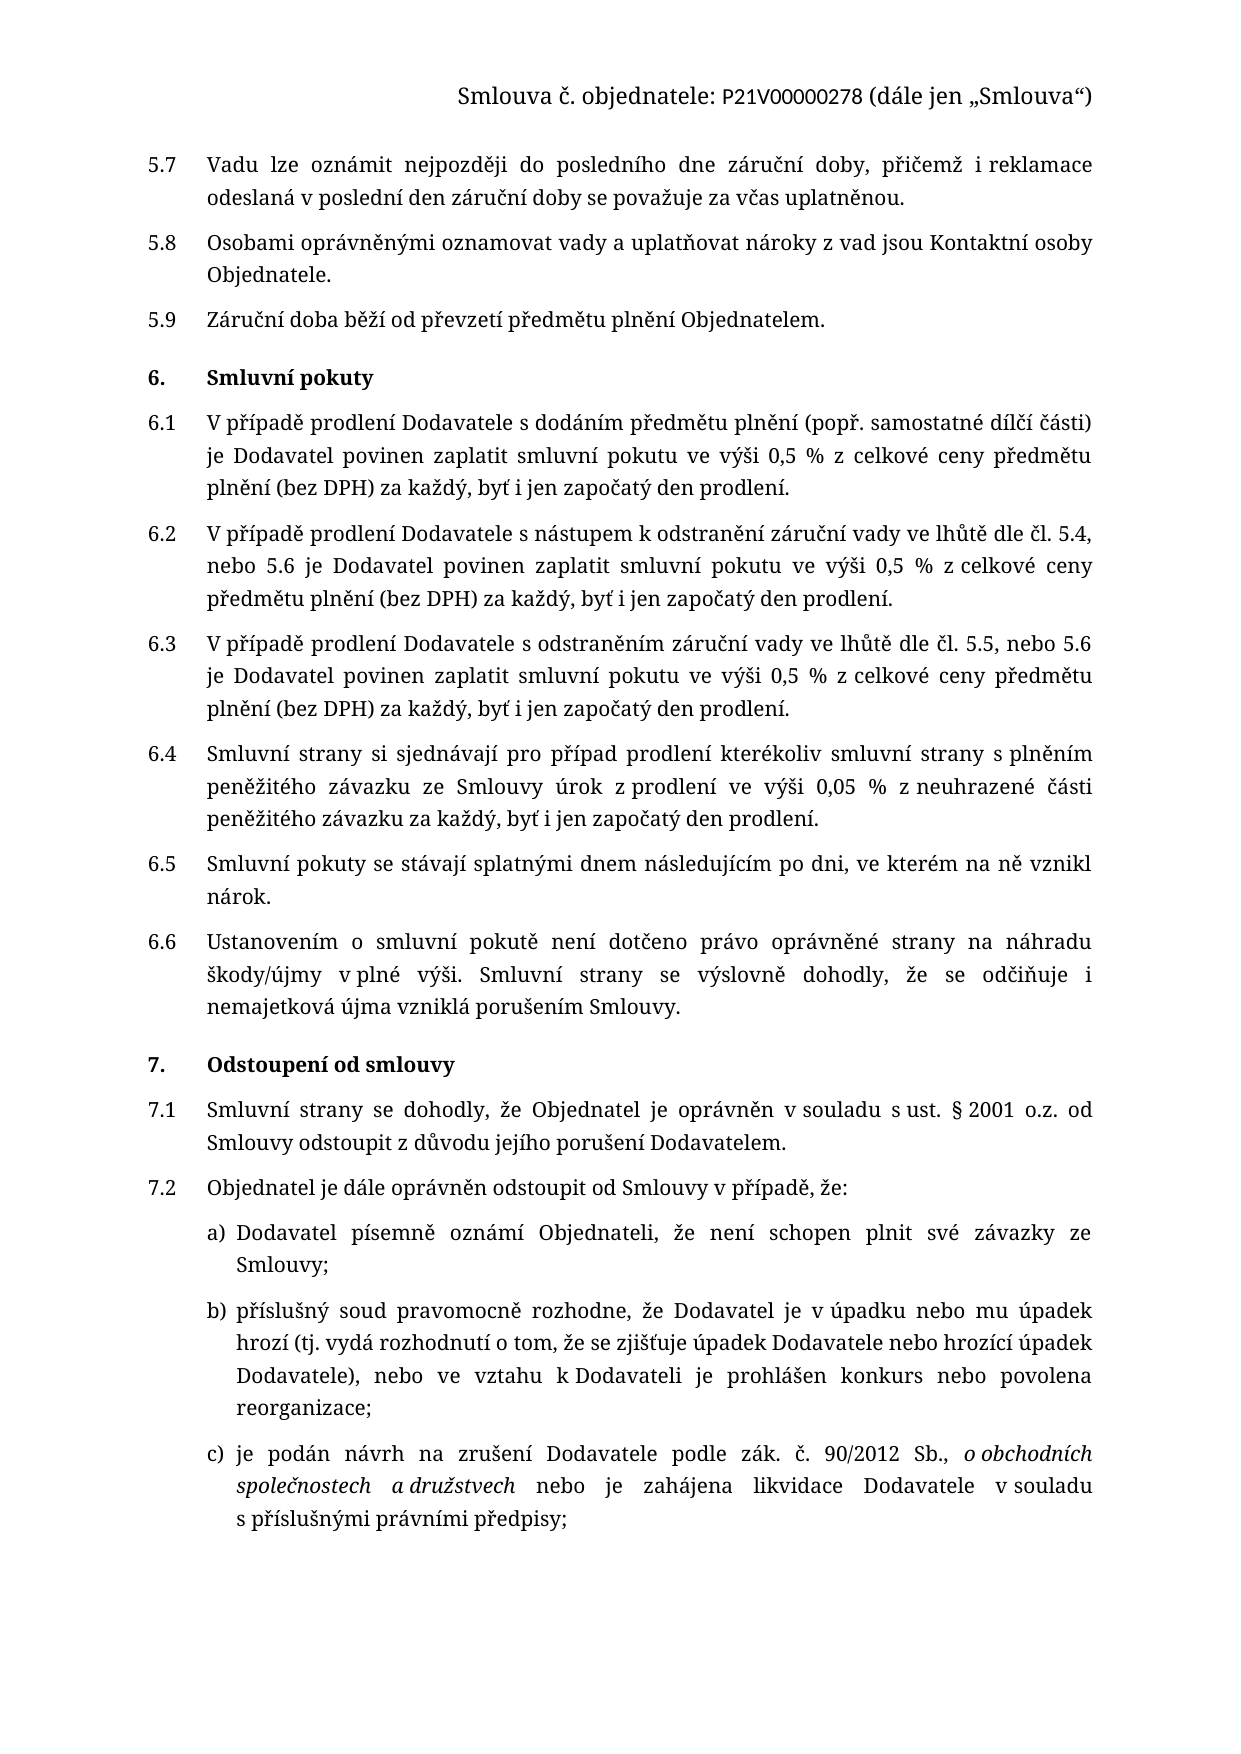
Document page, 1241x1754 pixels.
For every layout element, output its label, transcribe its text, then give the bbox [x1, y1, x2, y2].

list Objednatel je dále oprávněn odstoupit od Smlouvy v případě, že: [148, 1173, 1093, 1201]
list Odstoupení od smlouvy [148, 1050, 1093, 1078]
list je podán návrh na zrušení Dodavatele podle zák. č. 90/2012 Sb., o obchodních společnostech a družstvech nebo je zahájena likvidace Dodavatele v souladu s příslušnými právními předpisy; [207, 1439, 1093, 1532]
list příslušný soud pravomocně rozhodne, že Dodavatel je v úpadku nebo mu úpadek hrozí (tj. vydá rozhodnutí o tom, že se zjišťuje úpadek Dodavatele nebo hrozící úpadek Dodavatele), nebo ve vztahu k Dodavateli je prohlášen konkurs nebo povolena reorganizace; [207, 1296, 1093, 1422]
list Záruční doba běží od převzetí předmětu plnění Objednatelem. [148, 306, 1093, 334]
list Osobami oprávněnými oznamovat vady a uplatňovat nároky z vad jsou Kontaktní osoby Objednatele. [148, 228, 1093, 289]
list V případě prodlení Dodavatele s dodáním předmětu plnění (popř. samostatné dílčí části) je Dodavatel povinen zaplatit smluvní pokutu ve výši 0,5 % z celkové ceny předmětu plnění (bez DPH) za každý, byť i jen započatý den prodlení. [148, 408, 1093, 502]
list V případě prodlení Dodavatele s nástupem k odstranění záruční vady ve lhůtě dle čl. 5.4, nebo 5.6 je Dodavatel povinen zaplatit smluvní pokutu ve výši 0,5 % z celkové ceny předmětu plnění (bez DPH) za každý, byť i jen započatý den prodlení. [148, 519, 1093, 612]
list Dodavatel písemně oznámí Objednateli, že není schopen plnit své závazky ze Smlouvy; [207, 1218, 1093, 1279]
list V případě prodlení Dodavatele s odstraněním záruční vady ve lhůtě dle čl. 5.5, nebo 5.6 je Dodavatel povinen zaplatit smluvní pokutu ve výši 0,5 % z celkové ceny předmětu plnění (bez DPH) za každý, byť i jen započatý den prodlení. [148, 629, 1093, 723]
list Smluvní pokuty [148, 363, 1093, 392]
list Smluvní strany si sjednávají pro případ prodlení kterékoliv smluvní strany s plněním peněžitého závazku ze Smlouvy úrok z prodlení ve výši 0,05 % z neuhrazené části peněžitého závazku za každý, byť i jen započatý den prodlení. [148, 739, 1093, 833]
list Smluvní strany se dohodly, že Objednatel je oprávněn v souladu s ust. § 2001 o.z. od Smlouvy odstoupit z důvodu jejího porušení Dodavatelem. [148, 1095, 1093, 1156]
list Vadu lze oznámit nejpozději do posledního dne záruční doby, přičemž i reklamace odeslaná v poslední den záruční doby se považuje za včas uplatněnou. [148, 150, 1093, 211]
list Smluvní pokuty se stávají splatnými dnem následujícím po dni, ve kterém na ně vznikl nárok. [148, 849, 1093, 911]
list Ustanovením o smluvní pokutě není dotčeno právo oprávněné strany na náhradu škody/újmy v plné výši. Smluvní strany se výslovně dohodly, že se odčiňuje i nemajetková újma vzniklá porušením Smlouvy. [148, 927, 1093, 1021]
